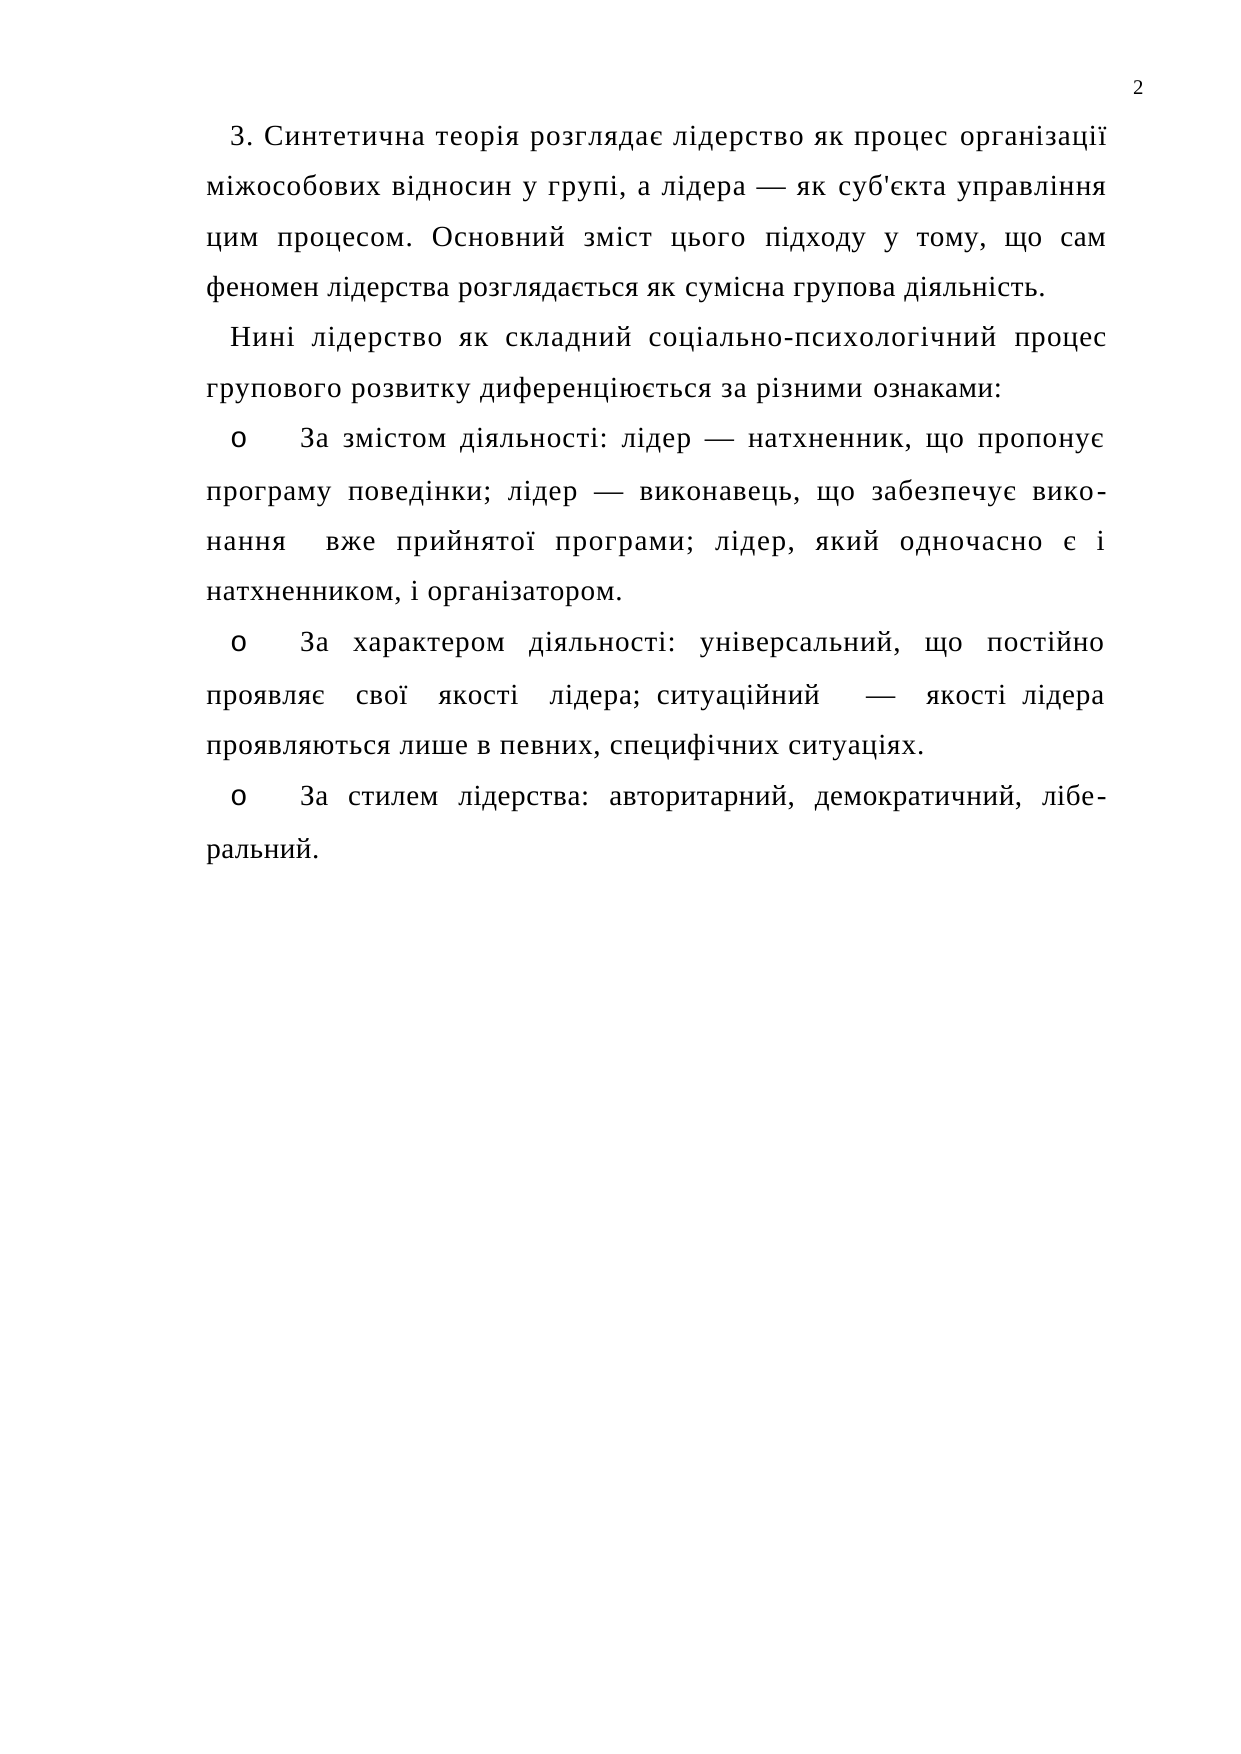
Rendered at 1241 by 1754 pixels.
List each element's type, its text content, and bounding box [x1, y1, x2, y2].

text 3. Синтетична теорія розглядає лідерство як процес організації міжособових відносин у групі, а лідера — як суб'єкта управління цим процесом. Основний зміст цього підходу у тому, що сам феномен лідерства розглядається як сумісна групова діяльність. [206, 118, 1106, 303]
list За змістом діяльності: лідер — натхненник, що пропонує програму поведінки; лідер — виконавець, що забезпечує виконання вже прийнятої програми; лідер, який одночасно є і натхненником, і організатором. [206, 420, 1106, 607]
text Нині лідерство як складний соціально-психологiчний процес групового розвитку диференціюється за різними ознаками: [206, 319, 1106, 403]
list За характером діяльності: універсальний, що постійно проявляє свої якості лідера; ситуаційний — якості лідера проявляються лише в певних, специфічних ситуаціях. [206, 624, 1106, 761]
list За стилем лідерства: авторитарний, демократичний, ліберальний. [206, 778, 1106, 864]
